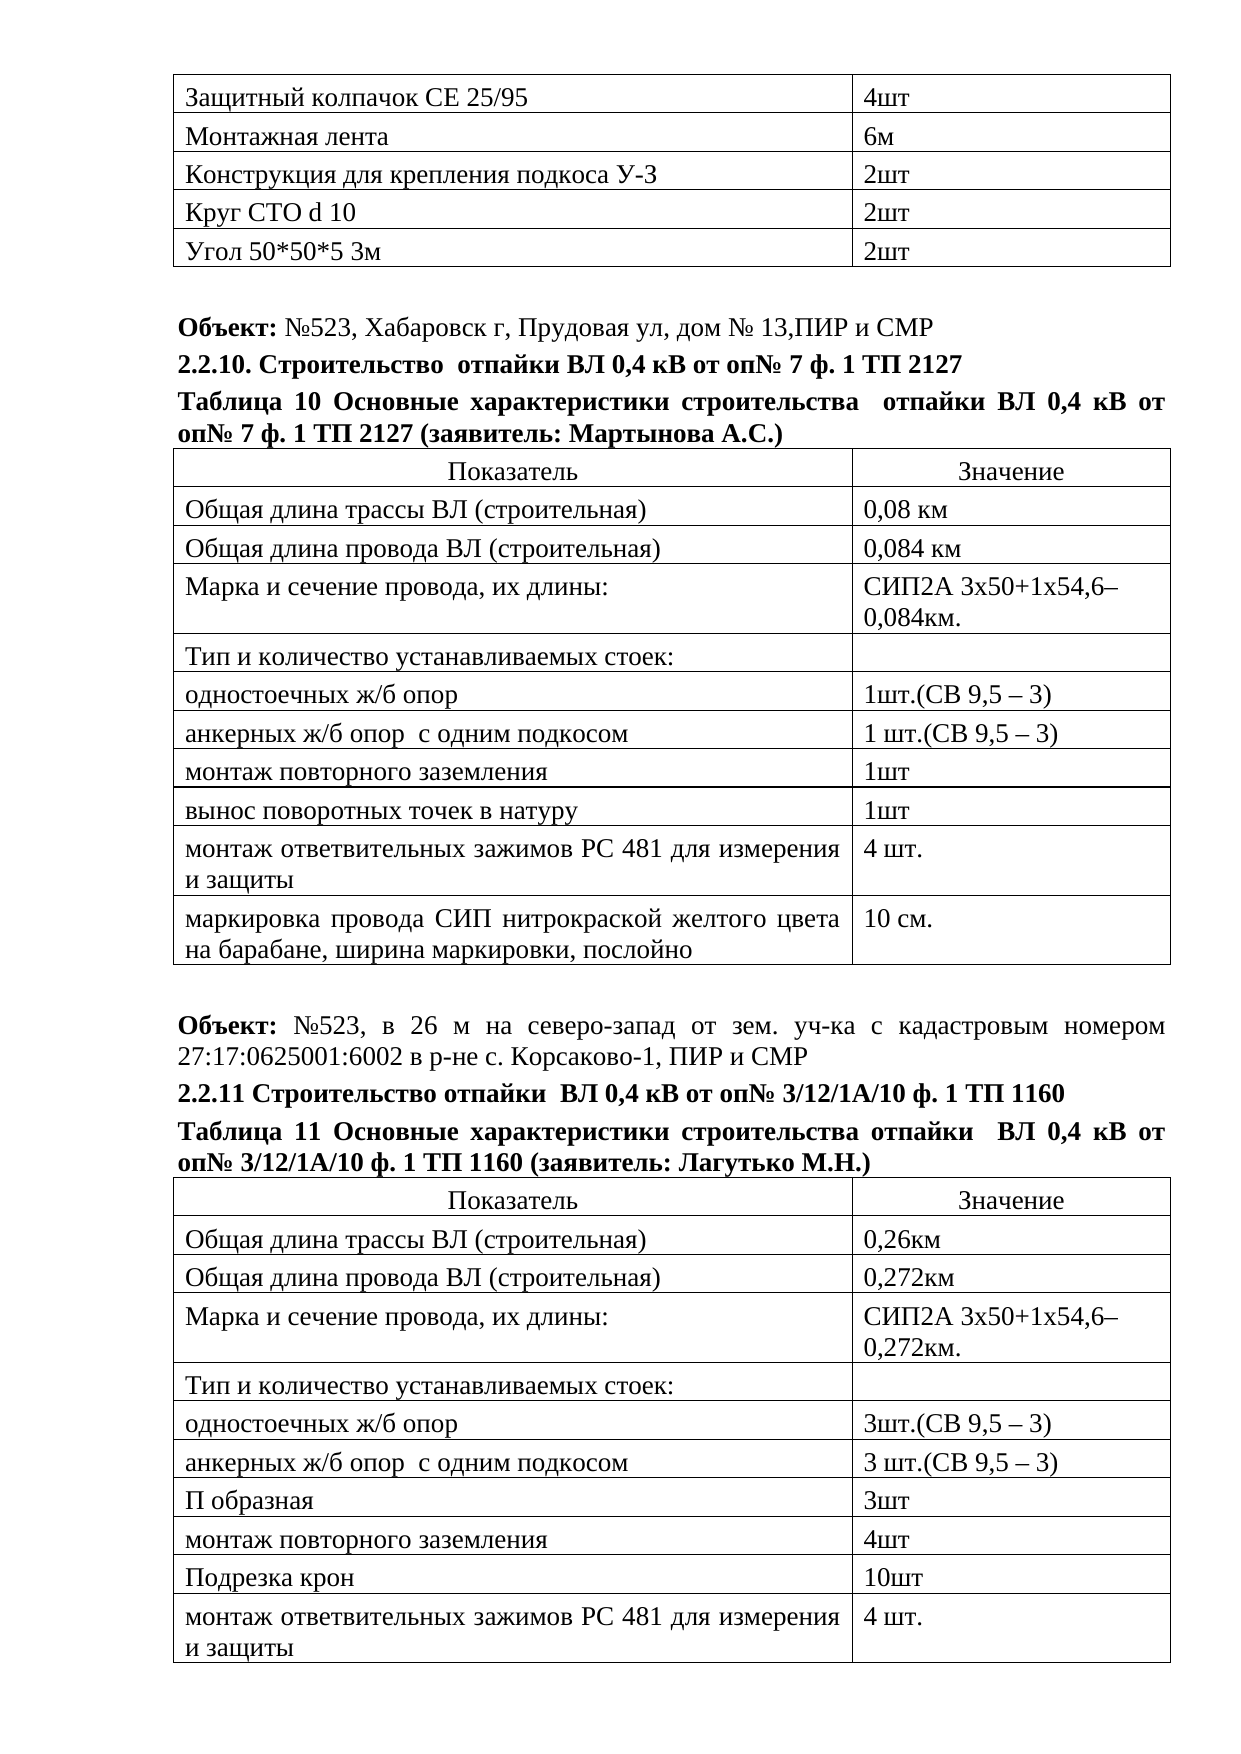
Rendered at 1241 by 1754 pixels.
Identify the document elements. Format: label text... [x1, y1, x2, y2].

table_cell Круг СТО d 10 [174, 190, 852, 228]
table_cell [853, 1363, 1170, 1400]
table_cell 4шт [853, 1517, 1170, 1554]
text Таблица 10 Основные характеристики строительства отпайки ВЛ 0,4 кВ от оп№ 7 ф. 1 ТП 2127 (заявитель: Мартынова А.С.) [177, 386, 1167, 448]
table_cell одностоечных ж/б опор [174, 672, 852, 709]
table_cell Защитный колпачок СЕ 25/95 [174, 75, 852, 112]
table_cell монтаж ответвительных зажимов РС 481 для измерения и защиты [174, 1594, 852, 1662]
text 2.2.11 Строительство отпайки ВЛ 0,4 кВ от оп№ 3/12/1А/10 ф. 1 ТП 1160 [177, 1077, 1167, 1108]
table_header Показатель [174, 449, 852, 486]
table_cell 4шт [853, 75, 1170, 112]
table_cell П образная [174, 1478, 852, 1516]
table_cell СИП2А 3х50+1х54,6– 0,084км. [853, 564, 1170, 633]
table_cell монтаж ответвительных зажимов РС 481 для измерения и защиты [174, 826, 852, 894]
table_header Значение [853, 1178, 1170, 1215]
table_cell 6м [853, 113, 1170, 151]
table_cell Общая длина трассы ВЛ (строительная) [174, 1216, 852, 1254]
table_cell 3шт.(СВ 9,5 – 3) [853, 1401, 1170, 1439]
table_header Значение [853, 449, 1170, 486]
table_cell монтаж повторного заземления [174, 749, 852, 786]
table_cell Марка и сечение провода, их длины: [174, 564, 852, 633]
table_cell Марка и сечение провода, их длины: [174, 1293, 852, 1362]
table_cell Угол 50*50*5 3м [174, 229, 852, 266]
table_cell вынос поворотных точек в натуру [174, 788, 852, 825]
table_cell Подрезка крон [174, 1555, 852, 1592]
table_cell 1шт [853, 749, 1170, 786]
table_cell 0,084 км [853, 526, 1170, 563]
table_cell 4 шт. [853, 1594, 1170, 1662]
table_cell 0,272км [853, 1255, 1170, 1292]
table_cell анкерных ж/б опор с одним подкосом [174, 1440, 852, 1477]
table_cell Общая длина трассы ВЛ (строительная) [174, 487, 852, 525]
text Объект: №523, в 26 м на северо-запад от зем. уч-ка с кадастровым номером 27:17:0625001:6002 в р-не с. Корсаково-1, ПИР и СМР [177, 1009, 1167, 1071]
table_cell [853, 634, 1170, 671]
table_cell Общая длина провода ВЛ (строительная) [174, 1255, 852, 1292]
table_cell 0,26км [853, 1216, 1170, 1254]
table_header Показатель [174, 1178, 852, 1215]
table_cell 1шт.(СВ 9,5 – 3) [853, 672, 1170, 709]
table_cell маркировка провода СИП нитрокраской желтого цвета на барабане, ширина маркировки, послойно [174, 896, 852, 964]
table_cell 10шт [853, 1555, 1170, 1592]
table_cell монтаж повторного заземления [174, 1517, 852, 1554]
table_cell анкерных ж/б опор с одним подкосом [174, 711, 852, 748]
table_cell 2шт [853, 190, 1170, 228]
text 2.2.10. Строительство отпайки ВЛ 0,4 кВ от оп№ 7 ф. 1 ТП 2127 [177, 348, 1167, 379]
text Объект: №523, Хабаровск г, Прудовая ул, дом № 13,ПИР и СМР [177, 311, 1167, 342]
table_cell 1шт [853, 788, 1170, 825]
table_cell Конструкция для крепления подкоса У-З [174, 152, 852, 189]
table_cell 2шт [853, 229, 1170, 266]
table_cell Тип и количество устанавливаемых стоек: [174, 634, 852, 671]
table_cell 2шт [853, 152, 1170, 189]
text Таблица 11 Основные характеристики строительства отпайки ВЛ 0,4 кВ от оп№ 3/12/1А/10 ф. 1 ТП 1160 (заявитель: Лагутько М.Н.) [177, 1115, 1167, 1177]
table_cell 10 см. [853, 896, 1170, 964]
table_cell 0,08 км [853, 487, 1170, 525]
table_cell 1 шт.(СВ 9,5 – 3) [853, 711, 1170, 748]
table_cell СИП2А 3х50+1х54,6– 0,272км. [853, 1293, 1170, 1362]
table_cell Тип и количество устанавливаемых стоек: [174, 1363, 852, 1400]
table_cell Общая длина провода ВЛ (строительная) [174, 526, 852, 563]
table_cell 3шт [853, 1478, 1170, 1516]
table_cell Монтажная лента [174, 113, 852, 151]
table_cell 4 шт. [853, 826, 1170, 894]
table_cell одностоечных ж/б опор [174, 1401, 852, 1439]
table_cell 3 шт.(СВ 9,5 – 3) [853, 1440, 1170, 1477]
